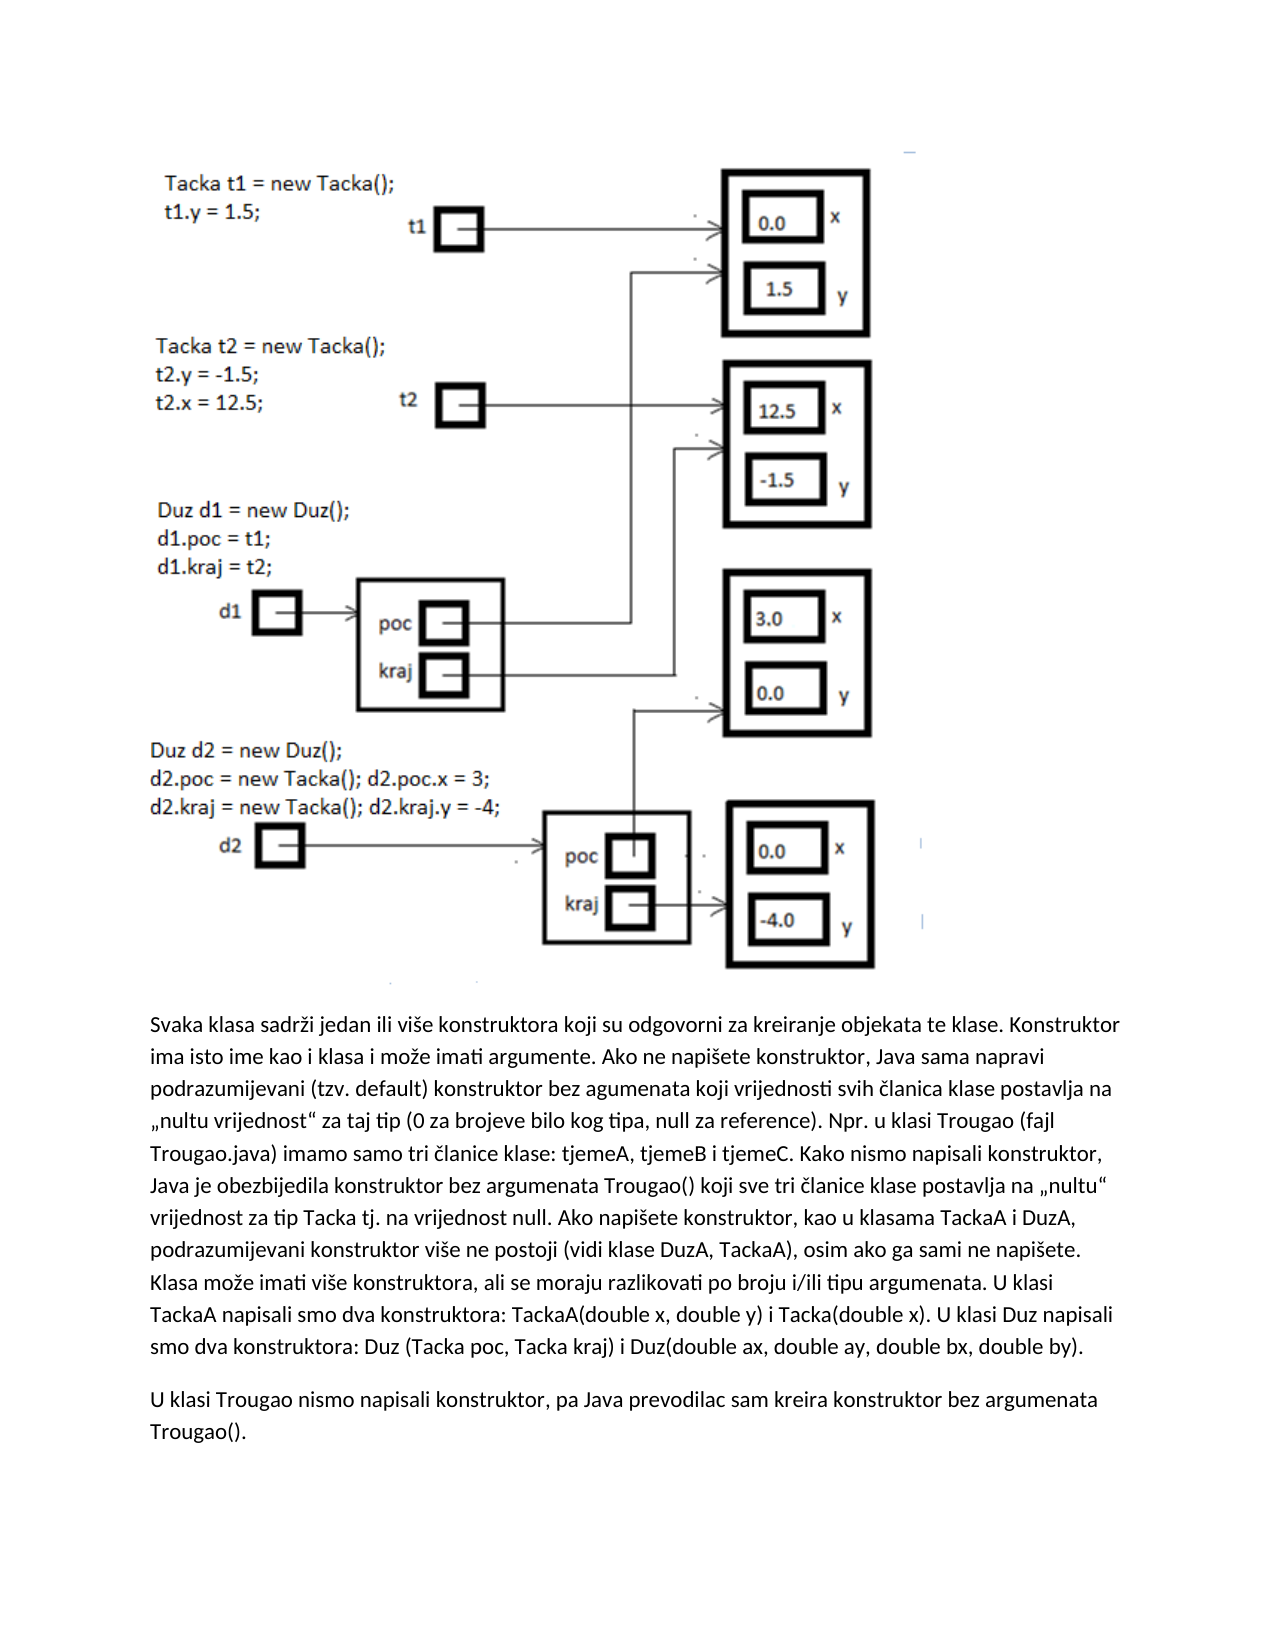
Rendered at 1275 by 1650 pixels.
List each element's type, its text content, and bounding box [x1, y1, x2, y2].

picture [150, 150, 1125, 986]
text U klasi Trougao nismo napisali konstruktor, pa Java prevodilac sam kreira konstruktor bez argumenata Trougao(). [150, 1385, 1125, 1445]
text Svaka klasa sadrži jedan ili više konstruktora koji su odgovorni za kreiranje objekata te klase. Konstruktor ima isto ime kao i klasa i može imati argumente. Ako ne napišete konstruktor, Java sama napravi podrazumijevani (tzv. default) konstruktor bez agumenata koji vrijednosti svih članica klase postavlja na „nultu vrijednost“ za taj tip (0 za brojeve bilo kog tipa, null za reference). Npr. u klasi Trougao (fajl Trougao.java) imamo samo tri članice klase: tjemeA, tjemeB i tjemeC. Kako nismo napisali konstruktor, Java je obezbijedila konstruktor bez argumenata Trougao() koji sve tri članice klase postavlja na „nultu“ vrijednost za tip Tacka tj. na vrijednost null. Ako napišete konstruktor, kao u klasama TackaA i DuzA, podrazumijevani konstruktor više ne postoji (vidi klase DuzA, TackaA), osim ako ga sami ne napišete. Klasa može imati više konstruktora, ali se moraju razlikovati po broju i/ili tipu argumenata. U klasi TackaA napisali smo dva konstruktora: TackaA(double x, double y) i Tacka(double x). U klasi Duz napisali smo dva konstruktora: Duz (Tacka poc, Tacka kraj) i Duz(double ax, double ay, double bx, double by). [150, 1010, 1125, 1360]
